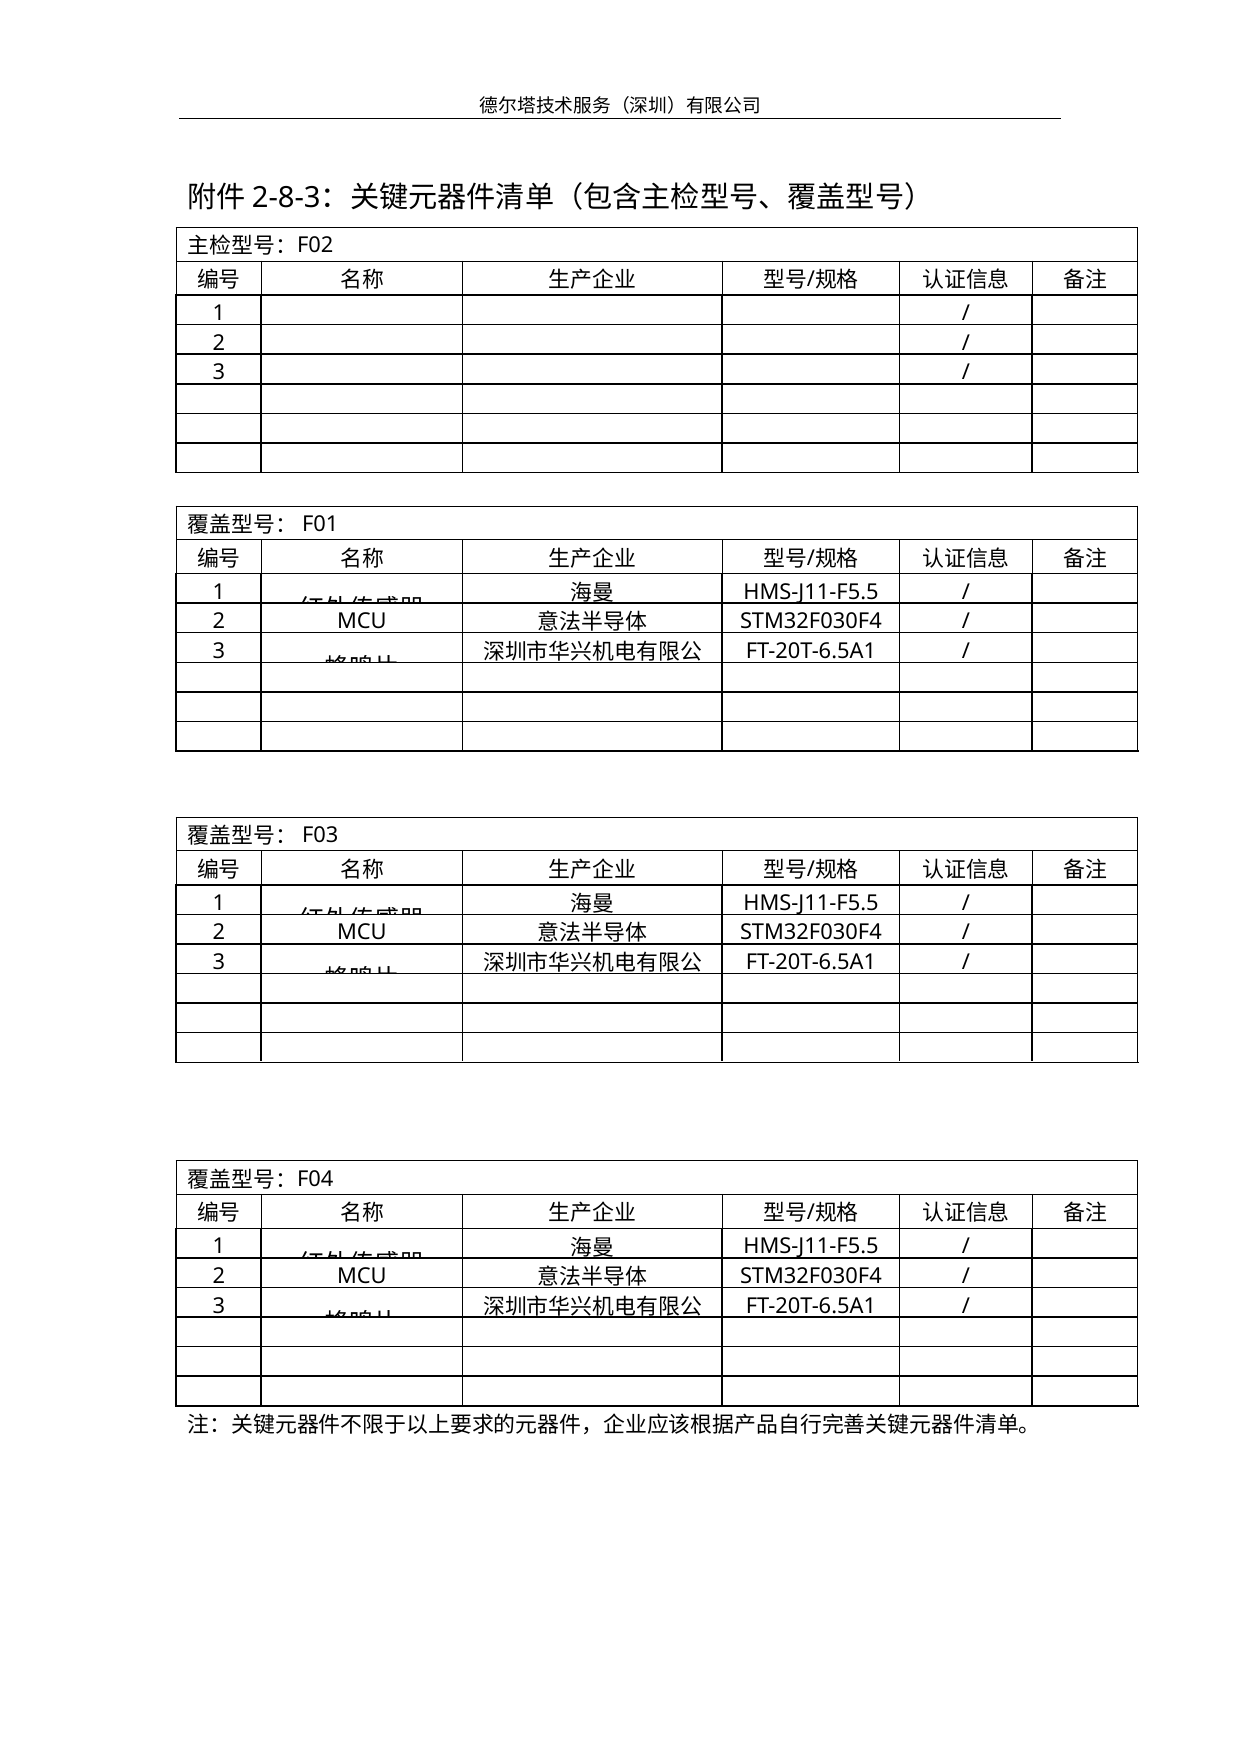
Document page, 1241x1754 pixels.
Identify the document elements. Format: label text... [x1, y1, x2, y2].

table_cell [262, 663, 462, 691]
table_cell / [900, 1288, 1031, 1316]
table_cell [1033, 722, 1137, 750]
table_cell 1 [177, 886, 260, 913]
table_cell FT-20T-6.5A1 [723, 1288, 899, 1316]
table_cell [262, 325, 462, 353]
table_cell 2 [177, 604, 260, 632]
table_cell [177, 974, 260, 1002]
table_cell 名称 [262, 1195, 462, 1227]
table_cell [723, 296, 899, 324]
table_cell 1 [177, 574, 260, 602]
table_cell / [900, 886, 1031, 913]
table_cell / [900, 633, 1031, 661]
table_cell [177, 1004, 260, 1032]
table_cell [177, 444, 260, 472]
table_cell [463, 355, 721, 383]
table_cell [1033, 1318, 1137, 1346]
table_cell 蜂鸣片 [262, 633, 462, 661]
table_cell 2 [177, 1259, 260, 1287]
table_cell [900, 974, 1031, 1002]
table_cell [723, 325, 899, 353]
table_cell [463, 296, 721, 324]
table_cell [723, 414, 899, 442]
text 注：关键元器件不限于以上要求的元器件，企业应该根据产品自行完善关键元器件清单。 [187, 1407, 1053, 1439]
table_cell [177, 1347, 260, 1375]
table_cell [262, 1033, 462, 1061]
table_cell / [900, 574, 1031, 602]
table_cell [463, 385, 721, 412]
table_cell [723, 693, 899, 721]
table_cell [1033, 945, 1137, 973]
table_cell [1033, 1288, 1137, 1316]
table_cell [177, 693, 260, 721]
table_cell [463, 1004, 721, 1032]
table_cell 生产企业 [463, 1195, 722, 1227]
table_cell 认证信息 [900, 262, 1032, 294]
table_cell 1 [177, 1229, 260, 1257]
table_cell [900, 385, 1031, 412]
table_cell MCU [262, 915, 462, 943]
table_cell [177, 1377, 260, 1405]
table_cell / [900, 325, 1031, 353]
table_cell [262, 722, 462, 750]
table_cell [262, 1004, 462, 1032]
table_cell / [900, 1259, 1031, 1287]
table_cell 生产企业 [463, 540, 722, 573]
table_cell FT-20T-6.5A1 [723, 945, 899, 973]
table_cell [1033, 444, 1137, 472]
table_cell [723, 444, 899, 472]
table_cell [1033, 1377, 1137, 1405]
table_cell 备注 [1033, 851, 1137, 884]
table_cell 红外传感器 [262, 886, 462, 913]
table_cell [463, 722, 721, 750]
table_cell [177, 414, 260, 442]
table_cell STM32F030F4P6 [723, 915, 899, 943]
table_cell [463, 1318, 721, 1346]
table_cell [463, 693, 721, 721]
table_cell [1033, 385, 1137, 412]
table_cell 1 [177, 296, 260, 324]
table_cell 编号 [177, 1195, 261, 1227]
table_cell STM32F030F4P6 [723, 604, 899, 632]
table_cell [900, 1377, 1031, 1405]
table_cell 编号 [177, 540, 261, 573]
table_cell [1033, 1347, 1137, 1375]
table_cell 生产企业 [463, 262, 722, 294]
table_cell [1033, 574, 1137, 602]
table_cell [463, 325, 721, 353]
table_cell 编号 [177, 262, 261, 294]
table_cell [1033, 974, 1137, 1002]
table_cell [177, 385, 260, 412]
table_cell [463, 444, 721, 472]
table_cell [262, 355, 462, 383]
table_cell 认证信息 [900, 1195, 1032, 1227]
table_cell [1033, 1033, 1137, 1061]
table_cell 海曼 [463, 886, 721, 913]
table_cell [723, 1318, 899, 1346]
table_cell [723, 974, 899, 1002]
table_cell 3 [177, 1288, 260, 1316]
table_cell [723, 1377, 899, 1405]
table_cell 蜂鸣片 [262, 1288, 462, 1316]
table_cell [262, 974, 462, 1002]
table_cell [900, 1318, 1031, 1346]
table_cell 型号/规格 [723, 1195, 899, 1227]
table_cell [1033, 604, 1137, 632]
table_cell [1033, 414, 1137, 442]
table_cell FT-20T-6.5A1 [723, 633, 899, 661]
table_cell 深圳市华兴机电有限公司 [463, 945, 721, 973]
table_cell [1033, 663, 1137, 691]
table_cell [900, 722, 1031, 750]
table_cell [723, 385, 899, 412]
table_cell [177, 663, 260, 691]
table_cell [1033, 296, 1137, 324]
table_cell [177, 1318, 260, 1346]
table_cell / [900, 915, 1031, 943]
table_cell HMS-J11-F5.5 [723, 886, 899, 913]
table_cell [463, 414, 721, 442]
table_cell [900, 414, 1031, 442]
table_cell 3 [177, 633, 260, 661]
table_cell [262, 444, 462, 472]
table_cell [900, 444, 1031, 472]
table_cell 备注 [1033, 540, 1137, 573]
table_cell [262, 693, 462, 721]
table_cell 型号/规格 [723, 851, 899, 884]
table_cell 红外传感器 [262, 1229, 462, 1257]
table_cell 2 [177, 915, 260, 943]
table_cell [900, 1004, 1031, 1032]
table_cell 编号 [177, 851, 261, 884]
text 附件2-8-3：关键元器件清单（包含主检型号、覆盖型号） [187, 162, 1053, 227]
table_cell [1033, 693, 1137, 721]
table_cell [1033, 325, 1137, 353]
table_cell 3 [177, 355, 260, 383]
table_cell 认证信息 [900, 851, 1032, 884]
table_cell [463, 1377, 721, 1405]
table_header 覆盖型号：F04 [177, 1161, 1137, 1194]
table_header 主检型号：F02 [177, 228, 1137, 261]
table_cell MCU [262, 1259, 462, 1287]
table_cell [463, 974, 721, 1002]
table_cell 蜂鸣片 [262, 945, 462, 973]
table_cell 名称 [262, 262, 462, 294]
table_cell [262, 414, 462, 442]
table_cell 认证信息 [900, 540, 1032, 573]
table_cell / [900, 945, 1031, 973]
table_cell / [900, 1229, 1031, 1257]
table_cell [723, 722, 899, 750]
table_cell 型号/规格 [723, 540, 899, 573]
table_cell MCU [262, 604, 462, 632]
table_cell [900, 1347, 1031, 1375]
table_cell 深圳市华兴机电有限公司 [463, 633, 721, 661]
table_cell / [900, 355, 1031, 383]
table_cell 名称 [262, 851, 462, 884]
table_cell / [900, 296, 1031, 324]
table_cell 意法半导体 [463, 604, 721, 632]
table_cell [177, 722, 260, 750]
table_cell STM32F030F4P6 [723, 1259, 899, 1287]
table_header 覆盖型号： F03 [177, 818, 1137, 850]
table_cell [463, 1347, 721, 1375]
table_cell [262, 296, 462, 324]
table_cell [900, 693, 1031, 721]
table_cell [723, 1347, 899, 1375]
table_cell 红外传感器 [262, 574, 462, 602]
table_cell [177, 1033, 260, 1061]
table_cell 3 [177, 945, 260, 973]
table_cell 意法半导体 [463, 915, 721, 943]
table_cell / [900, 604, 1031, 632]
table_cell [463, 663, 721, 691]
table_cell [1033, 915, 1137, 943]
table_cell [723, 663, 899, 691]
table_cell 深圳市华兴机电有限公司 [463, 1288, 721, 1316]
table_cell [900, 1033, 1031, 1061]
table_cell [262, 385, 462, 412]
table_cell [900, 663, 1031, 691]
table_cell [723, 1033, 899, 1061]
table_cell [262, 1318, 462, 1346]
table_cell [463, 1033, 721, 1061]
table_cell HMS-J11-F5.5 [723, 1229, 899, 1257]
table_cell [723, 1004, 899, 1032]
table_cell [262, 1377, 462, 1405]
table_cell [1033, 1004, 1137, 1032]
table_cell 备注 [1033, 1195, 1137, 1227]
table_cell [262, 1347, 462, 1375]
table_cell [723, 355, 899, 383]
table_cell 备注 [1033, 262, 1137, 294]
table_cell 2 [177, 325, 260, 353]
table_cell HMS-J11-F5.5 [723, 574, 899, 602]
table_cell 名称 [262, 540, 462, 573]
table_cell [1033, 355, 1137, 383]
table_cell [1033, 1259, 1137, 1287]
table_cell [1033, 633, 1137, 661]
table_cell 生产企业 [463, 851, 722, 884]
table_cell [1033, 886, 1137, 913]
table_cell 海曼 [463, 574, 721, 602]
table_cell 意法半导体 [463, 1259, 721, 1287]
table_header 覆盖型号： F01 [177, 507, 1137, 539]
table_cell [1033, 1229, 1137, 1257]
table_cell 海曼 [463, 1229, 721, 1257]
table_cell 型号/规格 [723, 262, 899, 294]
